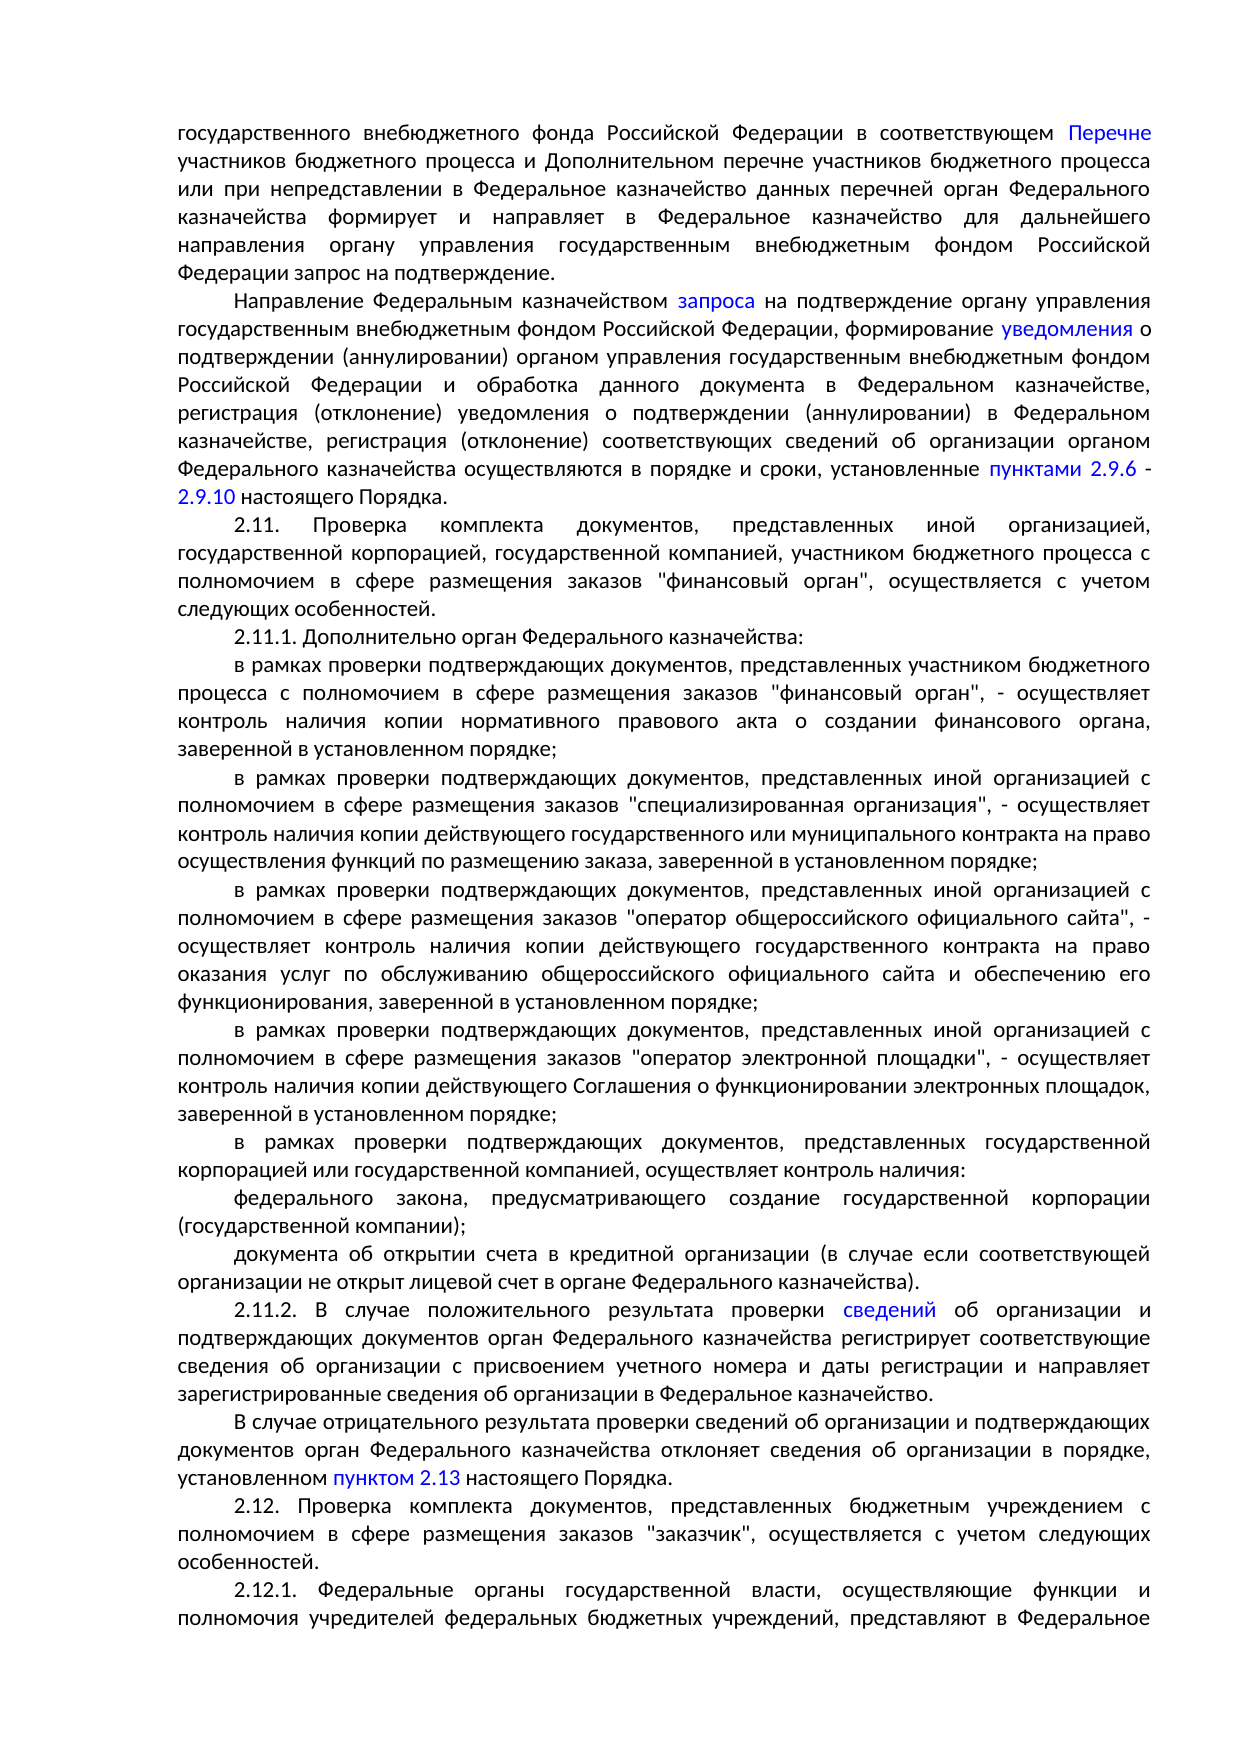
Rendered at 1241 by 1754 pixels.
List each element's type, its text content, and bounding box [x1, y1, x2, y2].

text 2.12. Проверка комплекта документов, представленных бюджетным учреждением с полномочием в сфере размещения заказов "заказчик", осуществляется с учетом следующих особенностей. [177, 1491, 1152, 1575]
text в рамках проверки подтверждающих документов, представленных иной организацией с полномочием в сфере размещения заказов "оператор электронной площадки", - осуществляет контроль наличия копии действующего Соглашения о функционировании электронных площадок, заверенной в установленном порядке; [177, 1015, 1152, 1127]
text 2.11.1. Дополнительно орган Федерального казначейства: [177, 622, 1152, 651]
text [177, 1575, 1152, 1631]
text 2.11. Проверка комплекта документов, представленных иной организацией, государственной корпорацией, государственной компанией, участником бюджетного процесса с полномочием в сфере размещения заказов "финансовый орган", осуществляется с учетом следующих особенностей. [177, 510, 1152, 622]
text федерального закона, предусматривающего создание государственной корпорации (государственной компании); [177, 1183, 1152, 1239]
text в рамках проверки подтверждающих документов, представленных иной организацией с полномочием в сфере размещения заказов "специализированная организация", - осуществляет контроль наличия копии действующего государственного или муниципального контракта на право осуществления функций по размещению заказа, заверенной в установленном порядке; [177, 763, 1152, 875]
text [177, 118, 1152, 286]
text в рамках проверки подтверждающих документов, представленных государственной корпорацией или государственной компанией, осуществляет контроль наличия: [177, 1127, 1152, 1183]
text в рамках проверки подтверждающих документов, представленных участником бюджетного процесса с полномочием в сфере размещения заказов "финансовый орган", - осуществляет контроль наличия копии нормативного правового акта о создании финансового органа, заверенной в установленном порядке; [177, 651, 1152, 763]
text в рамках проверки подтверждающих документов, представленных иной организацией с полномочием в сфере размещения заказов "оператор общероссийского официального сайта", - осуществляет контроль наличия копии действующего государственного контракта на право оказания услуг по обслуживанию общероссийского официального сайта и обеспечению его функционирования, заверенной в установленном порядке; [177, 875, 1152, 1015]
text 2.11.2. В случае положительного результата проверки сведений об организации и подтверждающих документов орган Федерального казначейства регистрирует соответствующие сведения об организации с присвоением учетного номера и даты регистрации и направляет зарегистрированные сведения об организации в Федеральное казначейство. [177, 1295, 1152, 1407]
text В случае отрицательного результата проверки сведений об организации и подтверждающих документов орган Федерального казначейства отклоняет сведения об организации в порядке, установленном пунктом 2.13 настоящего Порядка. [177, 1407, 1152, 1491]
text Направление Федеральным казначейством запроса на подтверждение органу управления государственным внебюджетным фондом Российской Федерации, формирование уведомления о подтверждении (аннулировании) органом управления государственным внебюджетным фондом Российской Федерации и обработка данного документа в Федеральном казначействе, регистрация (отклонение) уведомления о подтверждении (аннулировании) в Федеральном казначействе, регистрация (отклонение) соответствующих сведений об организации органом Федерального казначейства осуществляются в порядке и сроки, установленные пунктами 2.9.6 - 2.9.10 настоящего Порядка. [177, 286, 1152, 510]
text документа об открытии счета в кредитной организации (в случае если соответствующей организации не открыт лицевой счет в органе Федерального казначейства). [177, 1239, 1152, 1295]
